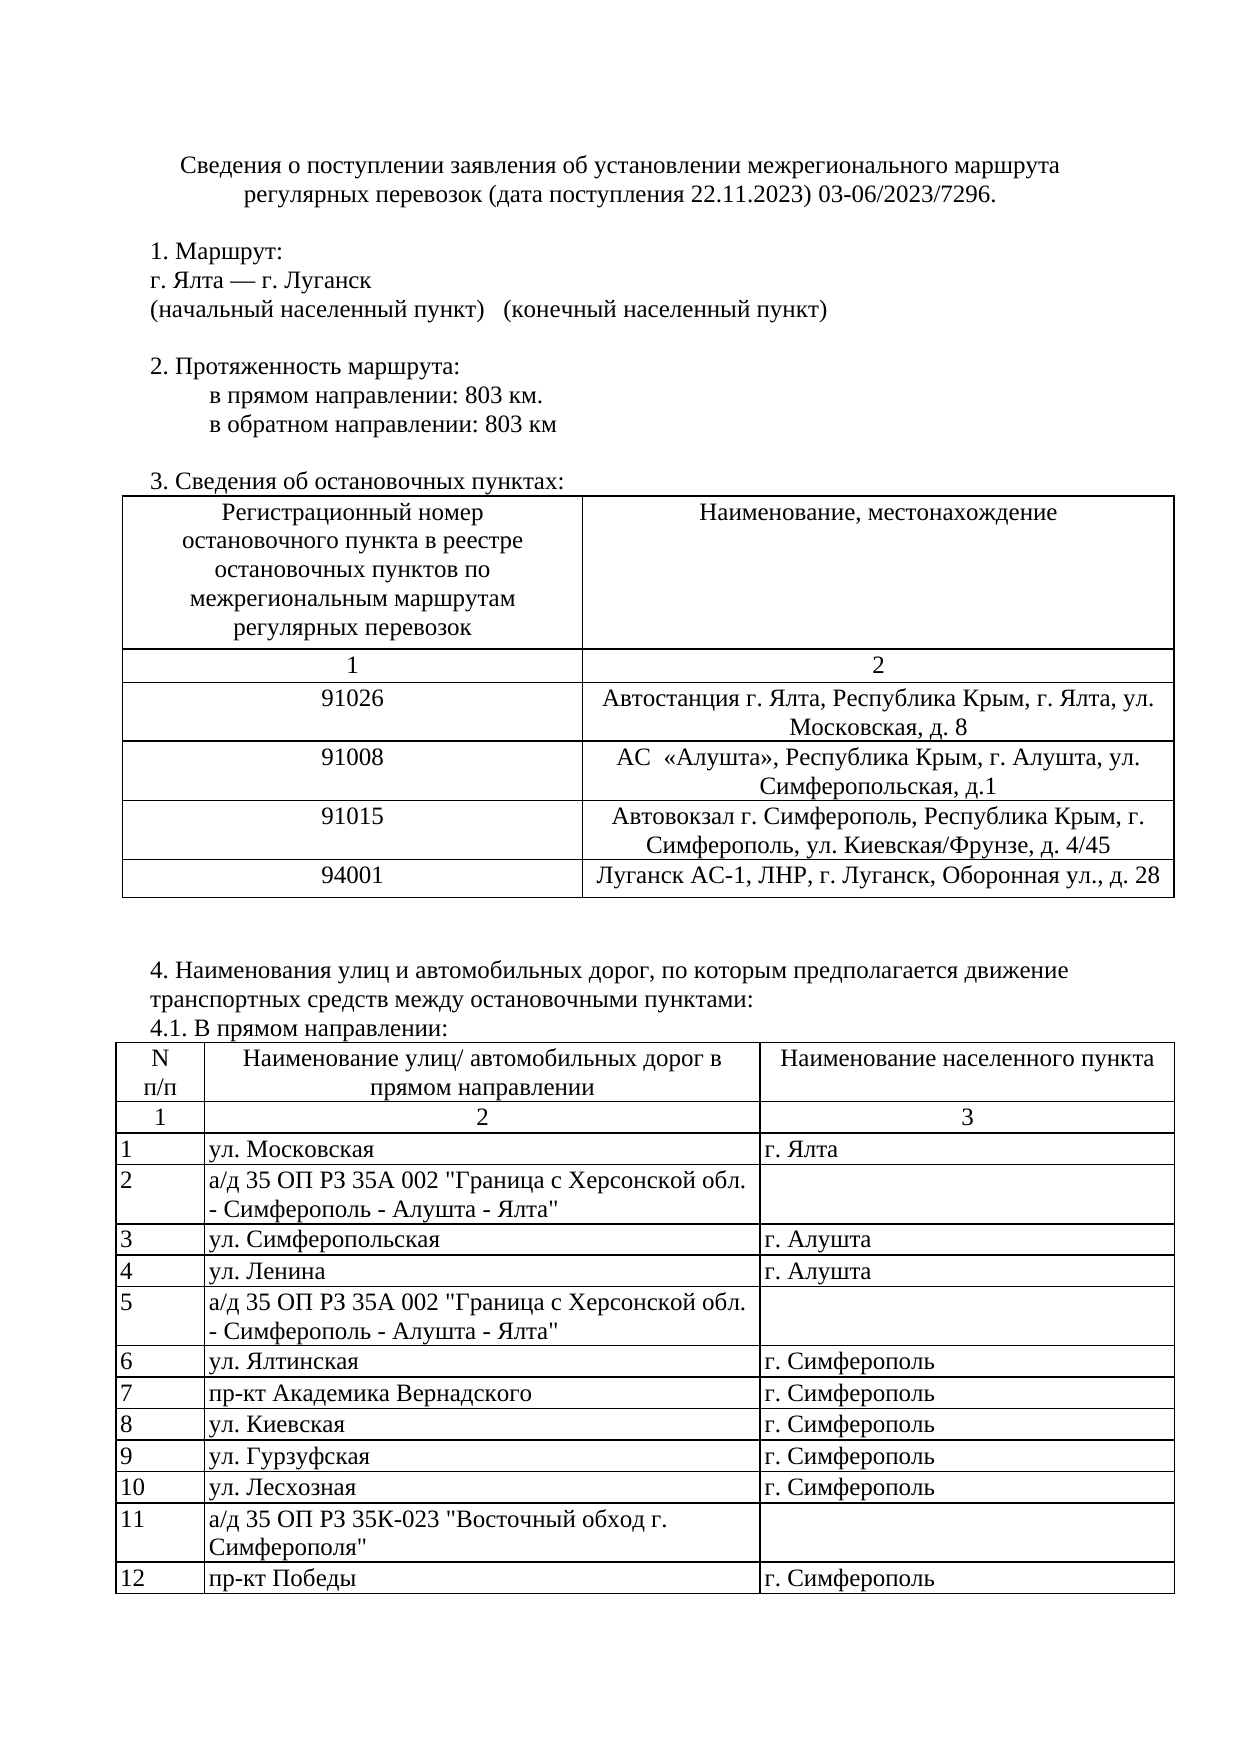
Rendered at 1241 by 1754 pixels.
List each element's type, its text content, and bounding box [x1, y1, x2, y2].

table_cell г. Симферополь [761, 1346, 1174, 1376]
text в прямом направлении: 803 км. [150, 380, 1090, 409]
table_cell г. Симферополь [761, 1409, 1174, 1439]
table_cell 2 [117, 1165, 204, 1223]
table_cell 3 [761, 1102, 1174, 1132]
table_cell 11 [117, 1504, 204, 1561]
table_cell 91026 [123, 683, 582, 740]
table_header Наименование населенного пункта [761, 1043, 1174, 1101]
table_cell а/д 35 ОП РЗ 35А 002 "Граница с Херсонской обл. - Симферополь - Алушта - Ялта" [205, 1287, 759, 1345]
text в обратном направлении: 803 км [150, 409, 1090, 437]
table_cell а/д 35 ОП РЗ 35А 002 "Граница с Херсонской обл. - Симферополь - Алушта - Ялта" [205, 1165, 759, 1223]
table_cell Луганск АС-1, ЛНР, г. Луганск, Оборонная ул., д. 28 [583, 860, 1173, 896]
text 3. Сведения об остановочных пунктах: [150, 466, 1090, 495]
table_cell г. Симферополь [761, 1563, 1174, 1593]
table_header Наименование улиц/ автомобильных дорог в прямом направлении [205, 1043, 759, 1101]
text 1. Маршрут: [150, 236, 1090, 265]
table_cell 1 [117, 1134, 204, 1164]
table_cell 94001 [123, 860, 582, 896]
table_cell ул. Ленина [205, 1256, 759, 1286]
table_cell [761, 1287, 1174, 1345]
table_cell 5 [117, 1287, 204, 1345]
table_cell ул. Московская [205, 1134, 759, 1164]
text 4. Наименования улиц и автомобильных дорог, по которым предполагается движение транспортных средств между остановочными пунктами: [150, 956, 1090, 1013]
table_header Регистрационный номер остановочного пункта в реестре остановочных пунктов по межрегиональным маршрутам регулярных перевозок [123, 497, 582, 648]
table_cell пр-кт Академика Вернадского [205, 1378, 759, 1408]
table_cell ул. Гурзуфская [205, 1441, 759, 1471]
table_cell [761, 1504, 1174, 1561]
text 2. Протяженность маршрута: [150, 351, 1090, 380]
table_cell 4 [117, 1256, 204, 1286]
table_cell 2 [205, 1102, 759, 1132]
table_cell ул. Киевская [205, 1409, 759, 1439]
table_cell а/д 35 ОП РЗ 35К-023 "Восточный обход г. Симферополя" [205, 1504, 759, 1561]
table_cell г. Симферополь [761, 1441, 1174, 1471]
table_header N п/п [117, 1043, 204, 1101]
text (начальный населенный пункт) (конечный населенный пункт) [150, 294, 1090, 322]
table_cell 1 [123, 650, 582, 681]
table_cell г. Алушта [761, 1225, 1174, 1254]
table_cell г. Симферополь [761, 1378, 1174, 1408]
table_cell АС «Алушта», Республика Крым, г. Алушта, ул. Симферопольская, д.1 [583, 742, 1173, 799]
table_cell 3 [117, 1225, 204, 1254]
table_cell 9 [117, 1441, 204, 1471]
text Сведения о поступлении заявления об установлении межрегионального маршрута регулярных перевозок (дата поступления 22.11.2023) 03-06/2023/7296. [150, 150, 1090, 207]
table_cell г. Ялта [761, 1134, 1174, 1164]
table_cell г. Симферополь [761, 1472, 1174, 1502]
table_cell 10 [117, 1472, 204, 1502]
text г. Ялта — г. Луганск [150, 265, 1090, 294]
table_cell ул. Ялтинская [205, 1346, 759, 1376]
table_cell 91015 [123, 801, 582, 858]
table_cell 6 [117, 1346, 204, 1376]
table_cell 91008 [123, 742, 582, 799]
table_cell 7 [117, 1378, 204, 1408]
table_cell Автостанция г. Ялта, Республика Крым, г. Ялта, ул. Московская, д. 8 [583, 683, 1173, 740]
table_cell 8 [117, 1409, 204, 1439]
table_header Наименование, местонахождение [583, 497, 1173, 648]
table_cell Автовокзал г. Симферополь, Республика Крым, г. Симферополь, ул. Киевская/Фрунзе, д. 4/45 [583, 801, 1173, 858]
table_cell г. Алушта [761, 1256, 1174, 1286]
table_cell 2 [583, 650, 1173, 681]
table_cell 12 [117, 1563, 204, 1593]
table_cell пр-кт Победы [205, 1563, 759, 1593]
table_cell [761, 1165, 1174, 1223]
table_cell ул. Симферопольская [205, 1225, 759, 1254]
text 4.1. В прямом направлении: [150, 1013, 1090, 1042]
table_cell ул. Лесхозная [205, 1472, 759, 1502]
table_cell 1 [117, 1102, 204, 1132]
